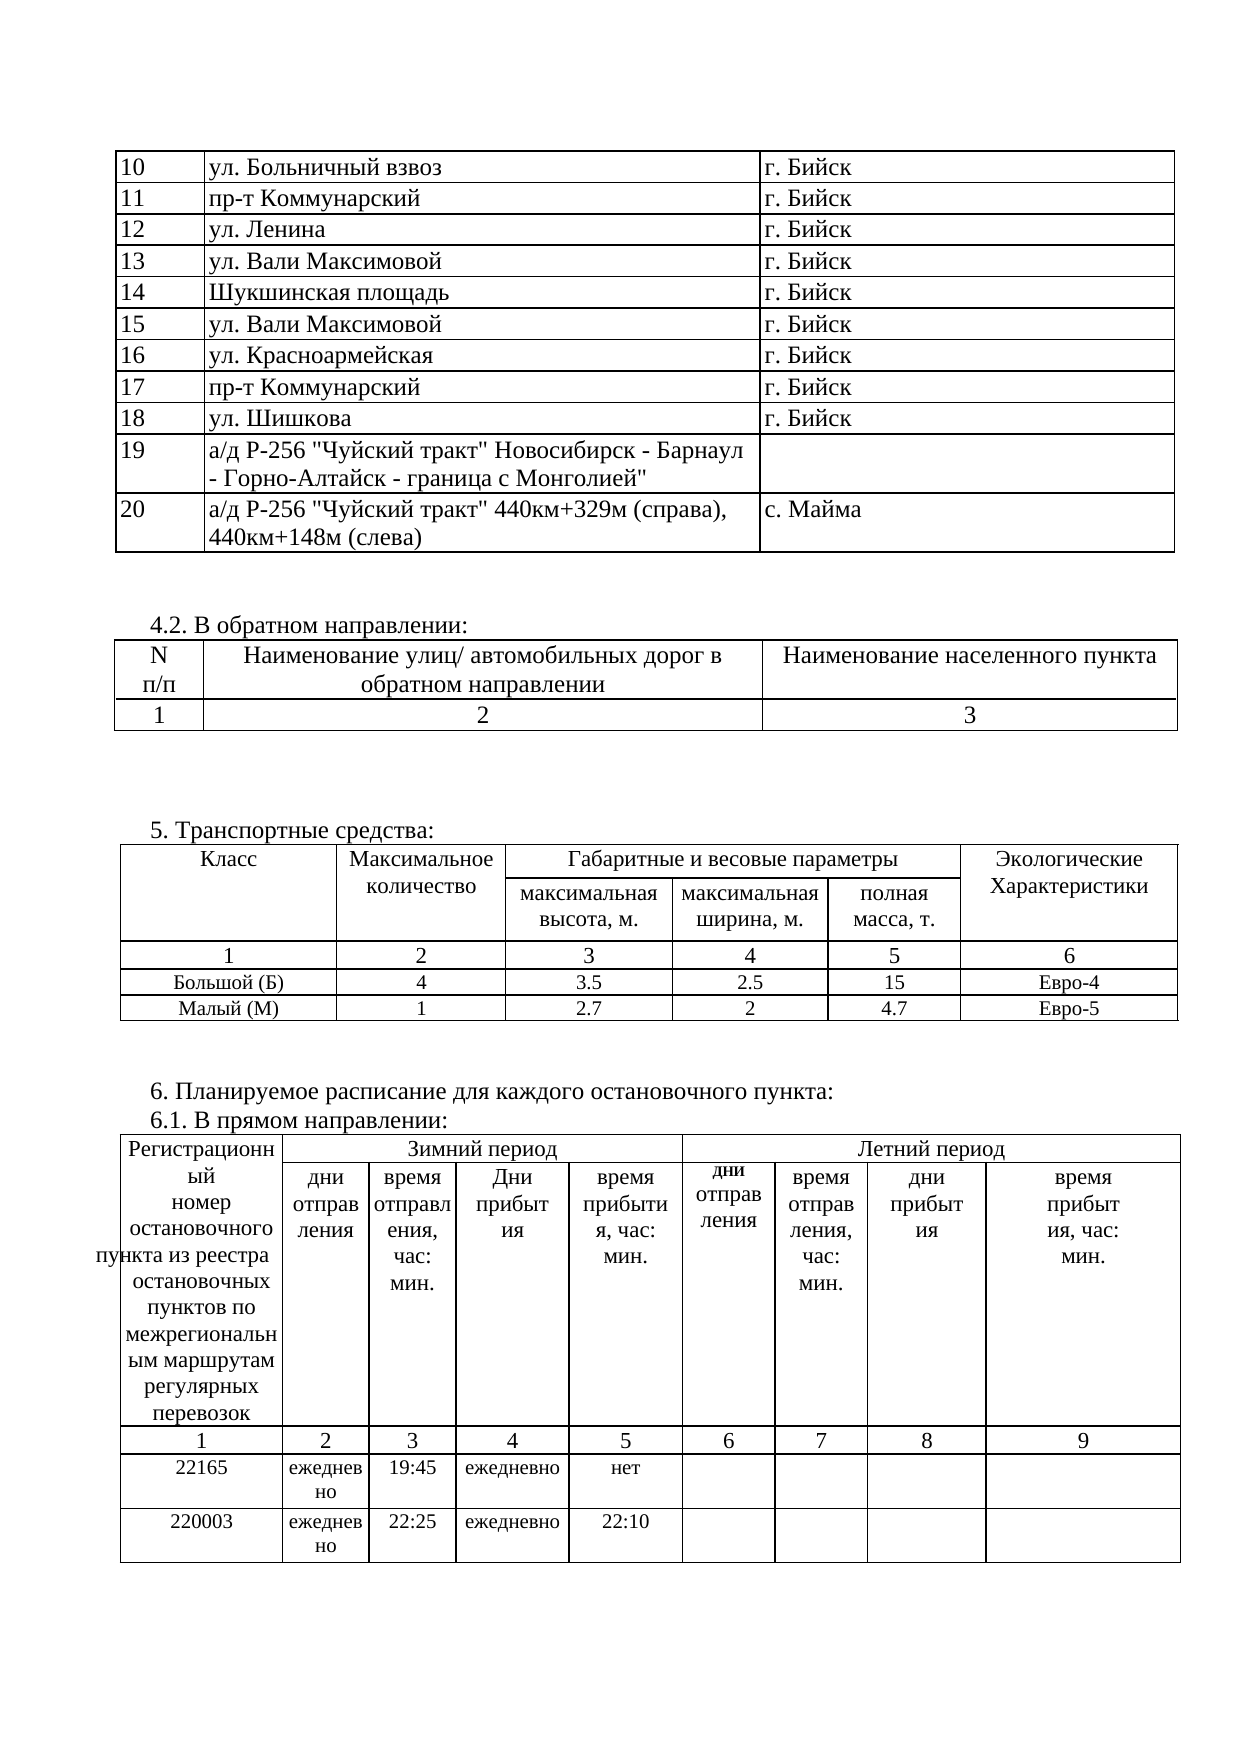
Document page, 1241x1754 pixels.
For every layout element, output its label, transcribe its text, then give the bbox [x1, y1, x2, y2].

table_cell 3.5 [506, 970, 672, 994]
table_cell 6 [683, 1427, 774, 1453]
table_cell а/д Р-256 "Чуйский тракт" Новосибирск - Барнаул - Горно-Алтайск - граница с Монголией" [205, 435, 759, 492]
table_cell ул. Шишкова [205, 403, 759, 433]
table_cell а/д Р-256 "Чуйский тракт" 440км+329м (справа), 440км+148м (слева) [205, 494, 759, 551]
table_header Экологические Характеристики [961, 845, 1177, 940]
table_cell время отправл ения, час: мин. [370, 1163, 455, 1425]
table_cell дни прибыт ия [868, 1163, 985, 1425]
table_cell Шукшинская площадь [205, 277, 759, 307]
table_header N п/п [115, 641, 203, 698]
table_cell ул. Красноармейская [205, 340, 759, 370]
table_cell [987, 1455, 1180, 1507]
table_cell 3 [506, 942, 672, 968]
text 6.1. В прямом направлении: [150, 1105, 1090, 1134]
table_cell 4 [457, 1427, 568, 1453]
table_header Класс [121, 845, 336, 940]
table_cell 2 [673, 996, 827, 1019]
table_cell время отправ ления, час: мин. [776, 1163, 867, 1425]
table_cell г. Бийск [761, 309, 1174, 339]
table_cell ежедневно [457, 1455, 568, 1507]
table_cell 14 [117, 277, 204, 307]
table_cell 2.7 [506, 996, 672, 1019]
table_cell [987, 1509, 1180, 1562]
table_cell 5 [570, 1427, 682, 1453]
table_cell 11 [117, 183, 204, 213]
table_cell 15 [829, 970, 960, 994]
table_cell ежедневно [283, 1509, 368, 1562]
table_cell 4.7 [829, 996, 960, 1019]
table_cell 6 [961, 942, 1177, 968]
table_cell Евро-5 [961, 996, 1177, 1019]
table_cell 22:10 [570, 1509, 682, 1562]
table_cell 1 [121, 942, 336, 968]
table_cell ул. Больничный взвоз [205, 152, 759, 181]
table_cell Евро-4 [961, 970, 1177, 994]
table_cell 3 [763, 698, 1177, 729]
table_cell [683, 1509, 774, 1562]
table_cell 17 [117, 372, 204, 402]
table_cell 18 [117, 403, 204, 433]
table_cell [761, 435, 1174, 492]
table_header Зимний период [283, 1135, 682, 1162]
table_cell 20 [117, 494, 204, 551]
table_cell 12 [117, 215, 204, 244]
text 6. Планируемое расписание для каждого остановочного пункта: [150, 1076, 1090, 1105]
table_cell 13 [117, 246, 204, 276]
table_cell г. Бийск [761, 183, 1174, 213]
table_cell с. Майма [761, 494, 1174, 551]
table_cell 2 [204, 700, 762, 729]
table_cell нет [570, 1455, 682, 1507]
table_cell Малый (М) [121, 996, 336, 1019]
table_cell ежедневно [457, 1509, 568, 1562]
table_cell 8 [868, 1427, 985, 1453]
table_cell г. Бийск [761, 152, 1174, 181]
table_cell 2 [337, 942, 505, 968]
text 4.2. В обратном направлении: [150, 610, 1090, 639]
table_cell 1 [115, 699, 203, 729]
table_cell [776, 1509, 867, 1562]
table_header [121, 1135, 282, 1425]
table_cell максимальная высота, м. [506, 879, 672, 940]
table_cell [868, 1509, 985, 1562]
table_cell 1 [337, 996, 505, 1019]
table_cell г. Бийск [761, 215, 1174, 244]
table_cell время прибыт ия, час: мин. [987, 1163, 1180, 1425]
table_cell пр-т Коммунарский [205, 372, 759, 402]
table_cell 3 [370, 1427, 455, 1453]
table_cell г. Бийск [761, 372, 1174, 402]
table_cell 2.5 [673, 970, 827, 994]
table_cell 1 [121, 1427, 282, 1453]
table_cell время прибыти я, час: мин. [570, 1163, 682, 1425]
table_cell 10 [117, 152, 204, 181]
table_cell 22165 [121, 1455, 282, 1507]
table_cell 4 [673, 942, 827, 968]
table_cell дни отправ ления [283, 1163, 368, 1425]
table_cell ул. Ленина [205, 215, 759, 244]
table_cell максимальная ширина, м. [673, 879, 827, 940]
table_cell г. Бийск [761, 403, 1174, 433]
table_cell 220003 [121, 1509, 282, 1562]
table_cell ул. Вали Максимовой [205, 309, 759, 339]
table_cell ул. Вали Максимовой [205, 246, 759, 276]
table_cell 4 [337, 970, 505, 994]
table_header Габаритные и весовые параметры [506, 845, 960, 877]
table_cell 9 [987, 1427, 1180, 1453]
table_cell г. Бийск [761, 246, 1174, 276]
table_header Наименование населенного пункта [763, 641, 1177, 698]
table_cell г. Бийск [761, 277, 1174, 307]
table_cell 19 [117, 435, 204, 492]
table_cell пр-т Коммунарский [205, 183, 759, 213]
table_cell 19:45 [370, 1455, 455, 1507]
table_header Максимальное количество [337, 845, 505, 940]
table_header Наименование улиц/ автомобильных дорог в обратном направлении [204, 641, 762, 698]
table_cell 7 [776, 1427, 867, 1453]
table_cell ДНИ отправ ления [683, 1163, 774, 1425]
table_cell 16 [117, 340, 204, 370]
table_header Летний период [683, 1135, 1180, 1162]
table_cell Большой (Б) [121, 970, 336, 994]
table_cell 22:25 [370, 1509, 455, 1562]
table_cell 2 [283, 1427, 368, 1453]
table_cell [683, 1455, 774, 1507]
table_cell [776, 1455, 867, 1507]
table_cell 5 [829, 942, 960, 968]
table_cell [868, 1455, 985, 1507]
table_cell ежедневно [283, 1455, 368, 1507]
table_cell г. Бийск [761, 340, 1174, 370]
table_cell 15 [117, 309, 204, 339]
text 5. Транспортные средства: [150, 815, 1090, 844]
table_cell полная масса, т. [829, 879, 960, 940]
table_cell Дни прибыт ия [457, 1163, 568, 1425]
